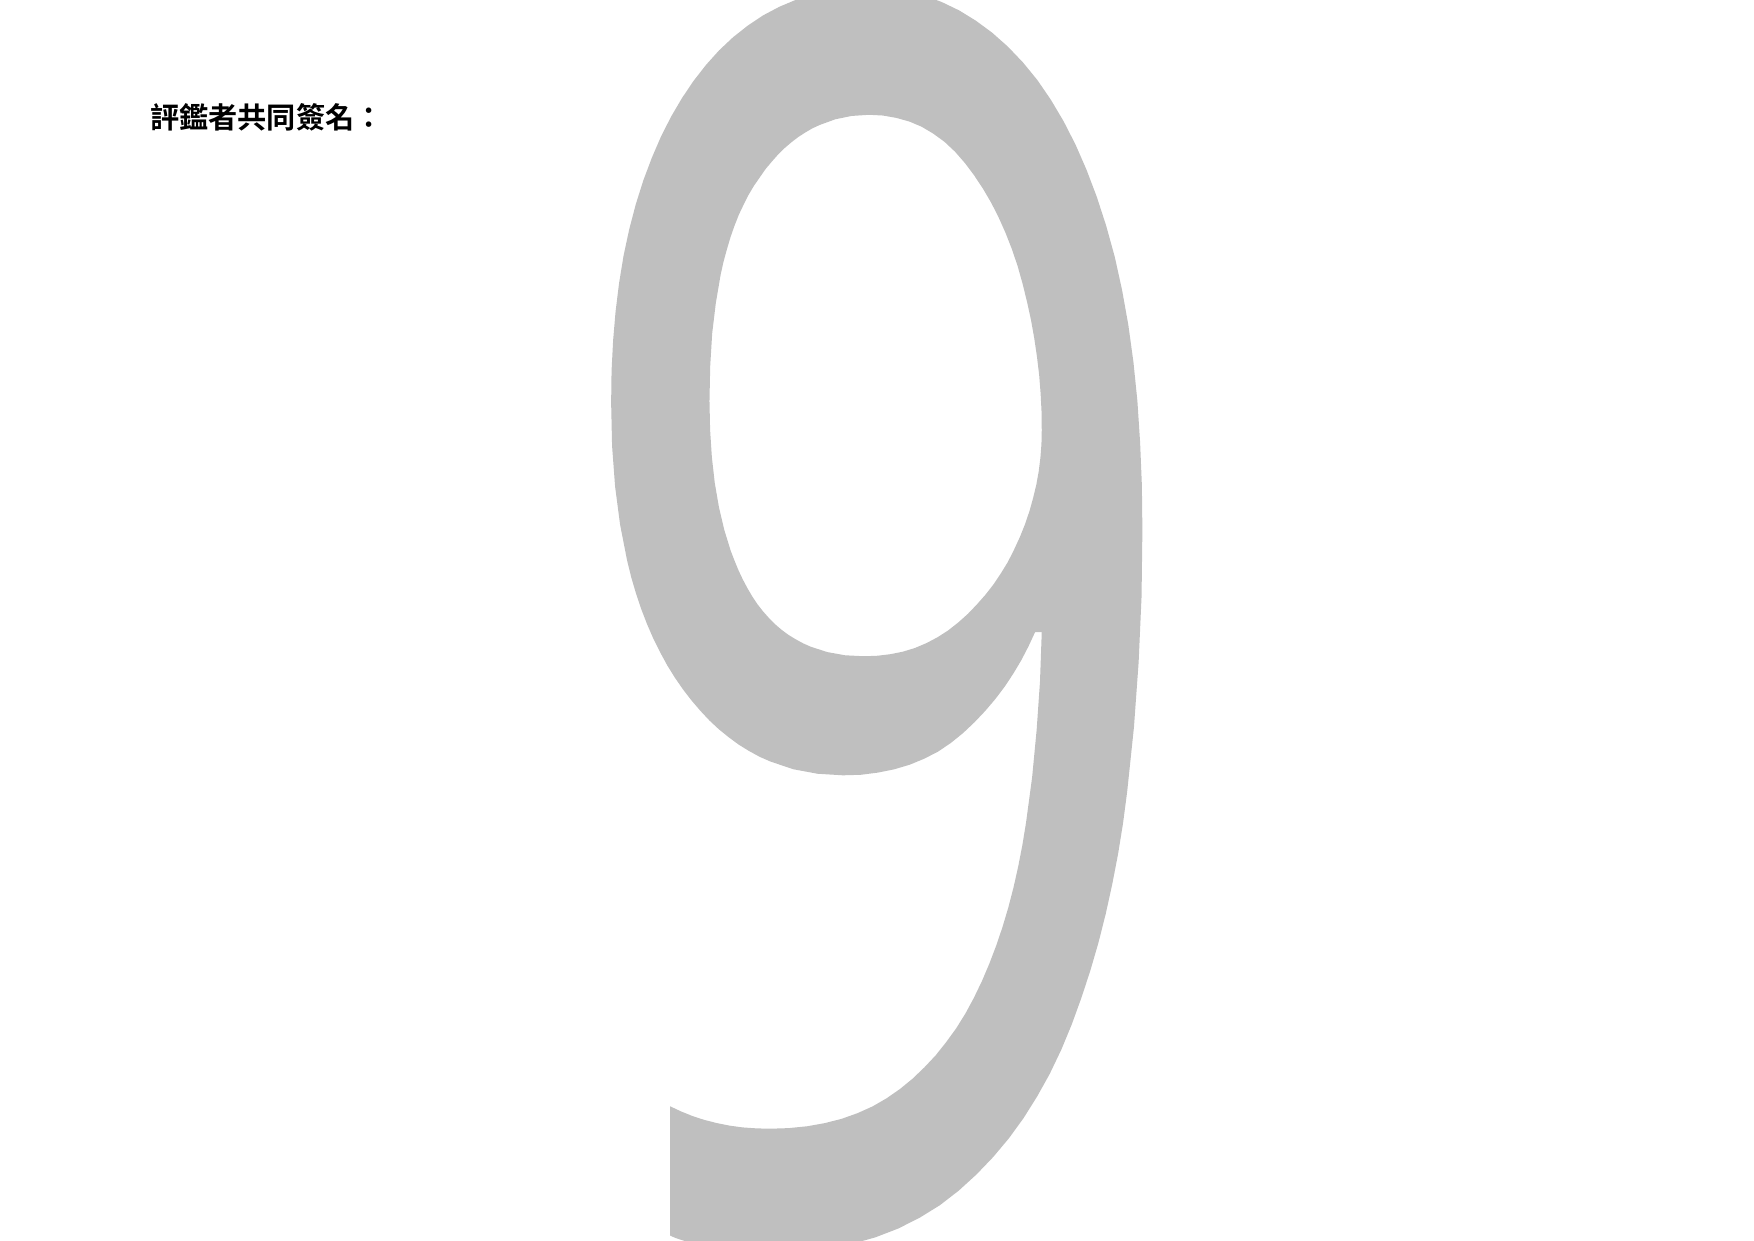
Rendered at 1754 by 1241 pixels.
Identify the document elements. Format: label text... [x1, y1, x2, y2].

text 評鑑者共同簽名： [150, 95, 1604, 137]
